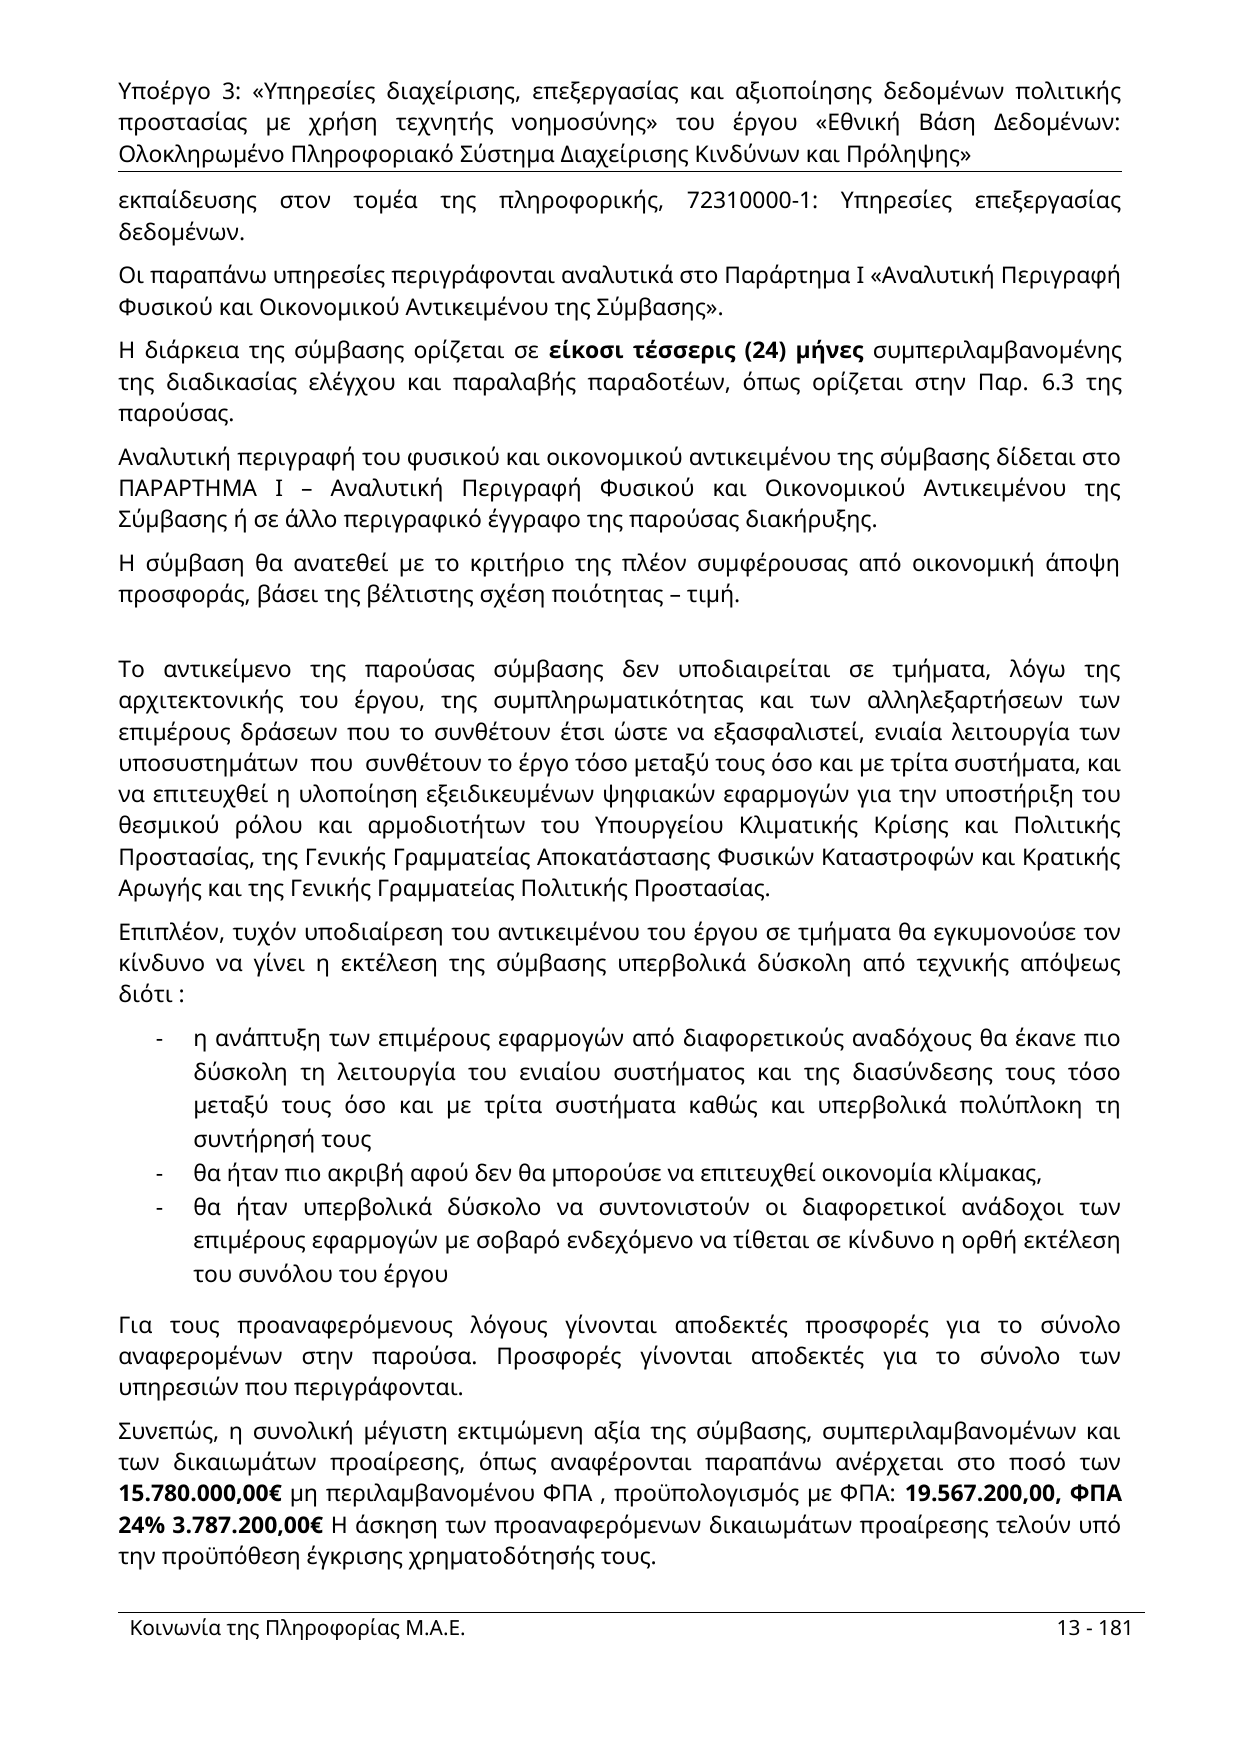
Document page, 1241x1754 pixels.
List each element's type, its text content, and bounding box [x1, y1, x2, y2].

text Η διάρκεια της σύμβασης ορίζεται σε είκοσι τέσσερις (24) μήνες συμπεριλαμβανομένης της διαδικασίας ελέγχου και παραλαβής παραδοτέων, όπως ορίζεται στην Παρ. 6.3 της παρούσας. [118, 334, 1122, 428]
text Οι παραπάνω υπηρεσίες περιγράφονται αναλυτικά στο Παράρτημα Ι «Αναλυτική Περιγραφή Φυσικού και Οικονομικού Αντικειμένου της Σύμβασης». [118, 259, 1122, 322]
text Η σύμβαση θα ανατεθεί με το κριτήριο της πλέον συμφέρουσας από οικονομική άποψη προσφοράς, βάσει της βέλτιστης σχέση ποιότητας – τιμή. [118, 547, 1122, 609]
text Αναλυτική περιγραφή του φυσικού και οικονομικού αντικειμένου της σύμβασης δίδεται στο ΠΑΡΑΡΤΗΜΑ Ι – Αναλυτική Περιγραφή Φυσικού και Οικονομικού Αντικειμένου της Σύμβασης ή σε άλλο περιγραφικό έγγραφο της παρούσας διακήρυξης. [118, 441, 1122, 534]
list θα ήταν πιο ακριβή αφού δεν θα μπορούσε να επιτευχθεί οικονομία κλίμακας, [156, 1157, 1122, 1188]
text Για τους προαναφερόμενους λόγους γίνονται αποδεκτές προσφορές για το σύνολο αναφερομένων στην παρούσα. Προσφορές γίνονται αποδεκτές για το σύνολο των υπηρεσιών που περιγράφονται. [118, 1308, 1122, 1402]
text Επιπλέον, τυχόν υποδιαίρεση του αντικειμένου του έργου σε τμήματα θα εγκυμονούσε τον κίνδυνο να γίνει η εκτέλεση της σύμβασης υπερβολικά δύσκολη από τεχνικής απόψεως διότι : [118, 916, 1122, 1009]
list η ανάπτυξη των επιμέρους εφαρμογών από διαφορετικούς αναδόχους θα έκανε πιο δύσκολη τη λειτουργία του ενιαίου συστήματος και της διασύνδεσης τους τόσο μεταξύ τους όσο και με τρίτα συστήματα καθώς και υπερβολικά πολύπλοκη τη συντήρησή τους [156, 1022, 1122, 1154]
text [118, 184, 1122, 247]
text Συνεπώς, η συνολική μέγιστη εκτιμώμενη αξία της σύμβασης, συμπεριλαμβανομένων και των δικαιωμάτων προαίρεσης, όπως αναφέρονται παραπάνω ανέρχεται στο ποσό των 15.780.000,00€ μη περιλαμβανομένου ΦΠΑ , προϋπολογισμός με ΦΠΑ: 19.567.200,00, ΦΠΑ 24% 3.787.200,00€ Η άσκηση των προαναφερόμενων δικαιωμάτων προαίρεσης τελούν υπό την προϋπόθεση έγκρισης χρηματοδότησής τους. [118, 1415, 1122, 1571]
list θα ήταν υπερβολικά δύσκολο να συντονιστούν οι διαφορετικοί ανάδοχοι των επιμέρους εφαρμογών με σοβαρό ενδεχόμενο να τίθεται σε κίνδυνο η ορθή εκτέλεση του συνόλου του έργου [156, 1191, 1122, 1289]
text Το αντικείμενο της παρούσας σύμβασης δεν υποδιαιρείται σε τμήματα, λόγω της αρχιτεκτονικής του έργου, της συμπληρωματικότητας και των αλληλεξαρτήσεων των επιμέρους δράσεων που το συνθέτουν έτσι ώστε να εξασφαλιστεί, ενιαία λειτουργία των υποσυστημάτων που συνθέτουν το έργο τόσο μεταξύ τους όσο και με τρίτα συστήματα, και να επιτευχθεί η υλοποίηση εξειδικευμένων ψηφιακών εφαρμογών για την υποστήριξη του θεσμικού ρόλου και αρμοδιοτήτων του Υπουργείου Κλιματικής Κρίσης και Πολιτικής Προστασίας, της Γενικής Γραμματείας Αποκατάστασης Φυσικών Καταστροφών και Κρατικής Αρωγής και της Γενικής Γραμματείας Πολιτικής Προστασίας. [118, 653, 1122, 903]
